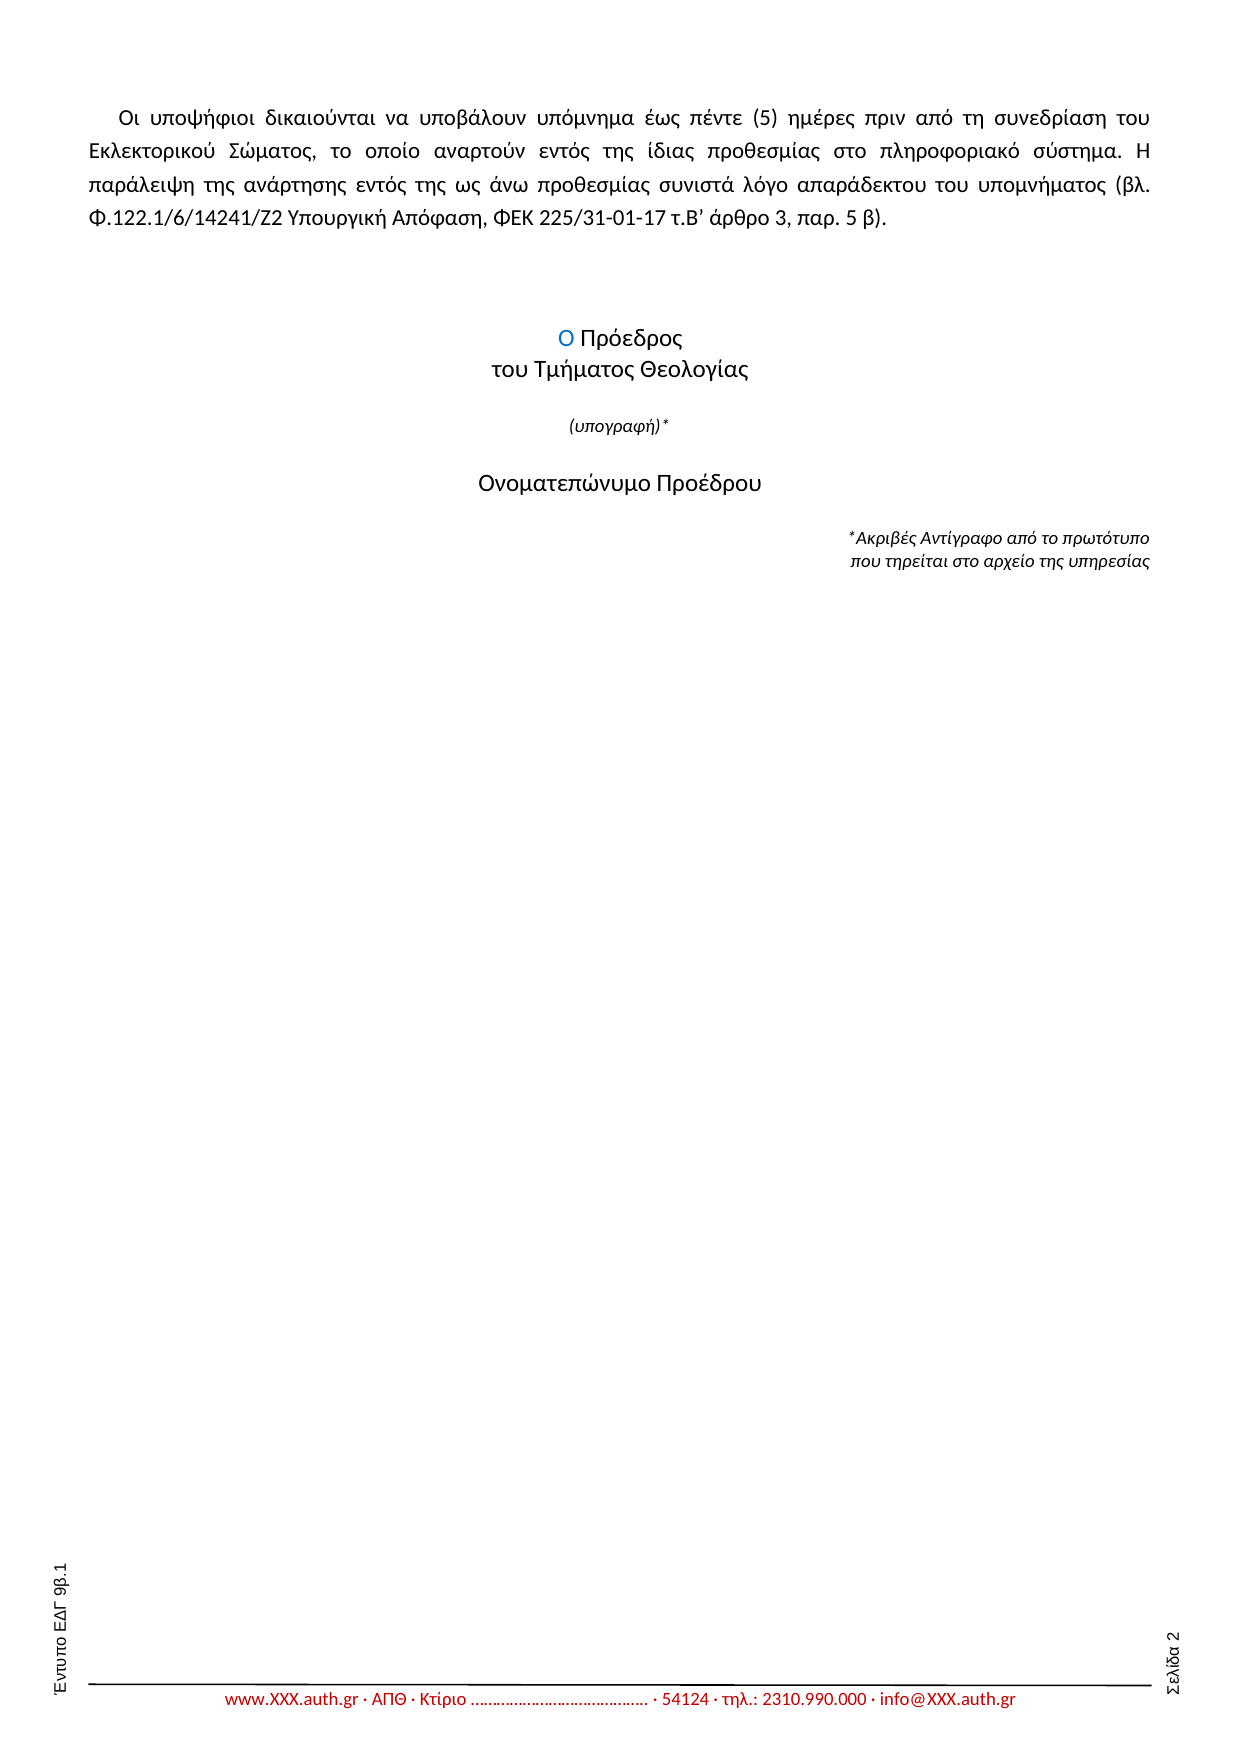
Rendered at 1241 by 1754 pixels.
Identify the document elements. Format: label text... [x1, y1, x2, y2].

text (υπογραφή)* [89, 414, 1152, 437]
text Ονοματεπώνυμο Προέδρου [89, 468, 1152, 498]
text Οι υποψήφιοι δικαιούνται να υποβάλουν υπόμνημα έως πέντε (5) ημέρες πριν από τη συνεδρίαση του Εκλεκτορικού Σώματος, το οποίο αναρτούν εντός της ίδιας προθεσμίας στο πληροφοριακό σύστημα. Η παράλειψη της ανάρτησης εντός της ως άνω προθεσμίας συνιστά λόγο απαράδεκτου του υπομνήματος (βλ. Φ.122.1/6/14241/Ζ2 Υπουργική Απόφαση, ΦΕΚ 225/31-01-17 τ.Β’ άρθρο 3, παρ. 5 β). [89, 103, 1152, 231]
text *Ακριβές Αντίγραφο από το πρωτότυπο [89, 526, 1152, 549]
text Ο Πρόεδρος [89, 323, 1152, 353]
text του Τμήματος Θεολογίας [89, 353, 1152, 384]
text που τηρείται στο αρχείο της υπηρεσίας [89, 549, 1152, 572]
